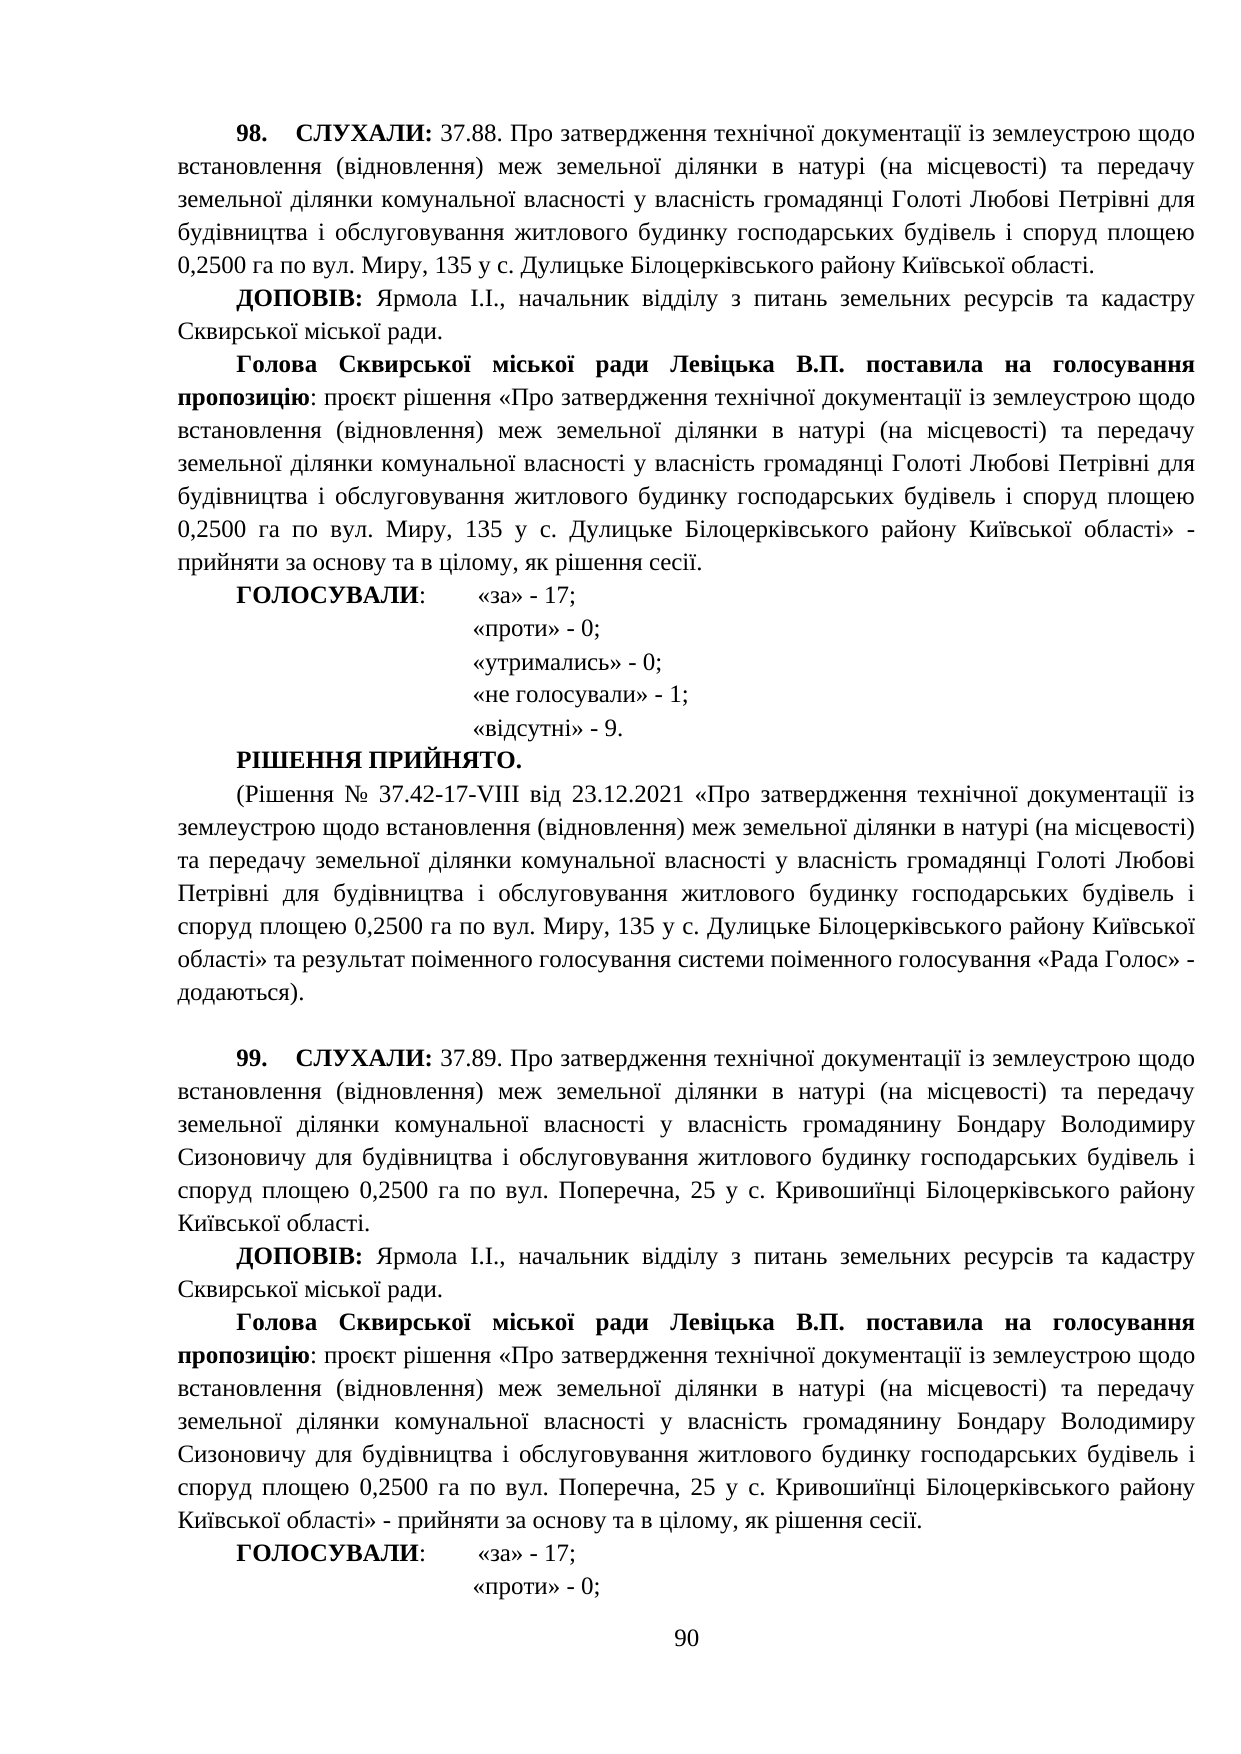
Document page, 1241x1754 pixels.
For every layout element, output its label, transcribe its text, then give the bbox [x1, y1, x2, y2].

text ДОПОВІВ: Ярмола І.І., начальник відділу з питань земельних ресурсів та кадастру Сквирської міської ради. [177, 283, 1196, 345]
text Голова Сквирської міської ради Левіцька В.П. поставила на голосування пропозицію: проєкт рішення «Про затвердження технічної документації із землеустрою щодо встановлення (відновлення) меж земельної ділянки в натурі (на місцевості) та передачу земельної ділянки комунальної власності у власність громадянці Голоті Любові Петрівні для будівництва і обслуговування житлового будинку господарських будівель і споруд площею 0,2500 га по вул. Миру, 135 у с. Дулицьке Білоцерківського району Київської області» - прийняти за основу та в цілому, як рішення сесії. [177, 349, 1196, 576]
list СЛУХАЛИ: 37.89. Про затвердження технічної документації із землеустрою щодо встановлення (відновлення) меж земельної ділянки в натурі (на місцевості) та передачу земельної ділянки комунальної власності у власність громадянину Бондару Володимиру Сизоновичу для будівництва і обслуговування житлового будинку господарських будівель і споруд площею 0,2500 га по вул. Поперечна, 25 у с. Кривошиїнці Білоцерківського району Київської області. [177, 1043, 1196, 1237]
text ГОЛОСУВАЛИ: «за» - 17; [177, 1538, 1196, 1567]
text Голова Сквирської міської ради Левіцька В.П. поставила на голосування пропозицію: проєкт рішення «Про затвердження технічної документації із землеустрою щодо встановлення (відновлення) меж земельної ділянки в натурі (на місцевості) та передачу земельної ділянки комунальної власності у власність громадянину Бондару Володимиру Сизоновичу для будівництва і обслуговування житлового будинку господарських будівель і споруд площею 0,2500 га по вул. Поперечна, 25 у с. Кривошиїнці Білоцерківського району Київської області» - прийняти за основу та в цілому, як рішення сесії. [177, 1307, 1196, 1534]
text «відсутні» - 9. [428, 713, 1196, 741]
text РІШЕННЯ ПРИЙНЯТО. [177, 746, 1196, 774]
text (Рішення № 37.42-17-VIII від 23.12.2021 «Про затвердження технічної документації із землеустрою щодо встановлення (відновлення) меж земельної ділянки в натурі (на місцевості) та передачу земельної ділянки комунальної власності у власність громадянці Голоті Любові Петрівні для будівництва і обслуговування житлового будинку господарських будівель і споруд площею 0,2500 га по вул. Миру, 135 у с. Дулицьке Білоцерківського району Київської області» та результат поіменного голосування системи поіменного голосування «Рада Голос» - додаються). [177, 779, 1196, 1006]
text «проти» - 0; [428, 1571, 1196, 1600]
text «утримались» - 0; [428, 647, 1196, 675]
list СЛУХАЛИ: 37.88. Про затвердження технічної документації із землеустрою щодо встановлення (відновлення) меж земельної ділянки в натурі (на місцевості) та передачу земельної ділянки комунальної власності у власність громадянці Голоті Любові Петрівні для будівництва і обслуговування житлового будинку господарських будівель і споруд площею 0,2500 га по вул. Миру, 135 у с. Дулицьке Білоцерківського району Київської області. [177, 118, 1196, 279]
text ДОПОВІВ: Ярмола І.І., начальник відділу з питань земельних ресурсів та кадастру Сквирської міської ради. [177, 1241, 1196, 1303]
text ГОЛОСУВАЛИ: «за» - 17; [177, 581, 1196, 609]
text «не голосували» - 1; [428, 679, 1196, 708]
text «проти» - 0; [428, 613, 1196, 642]
